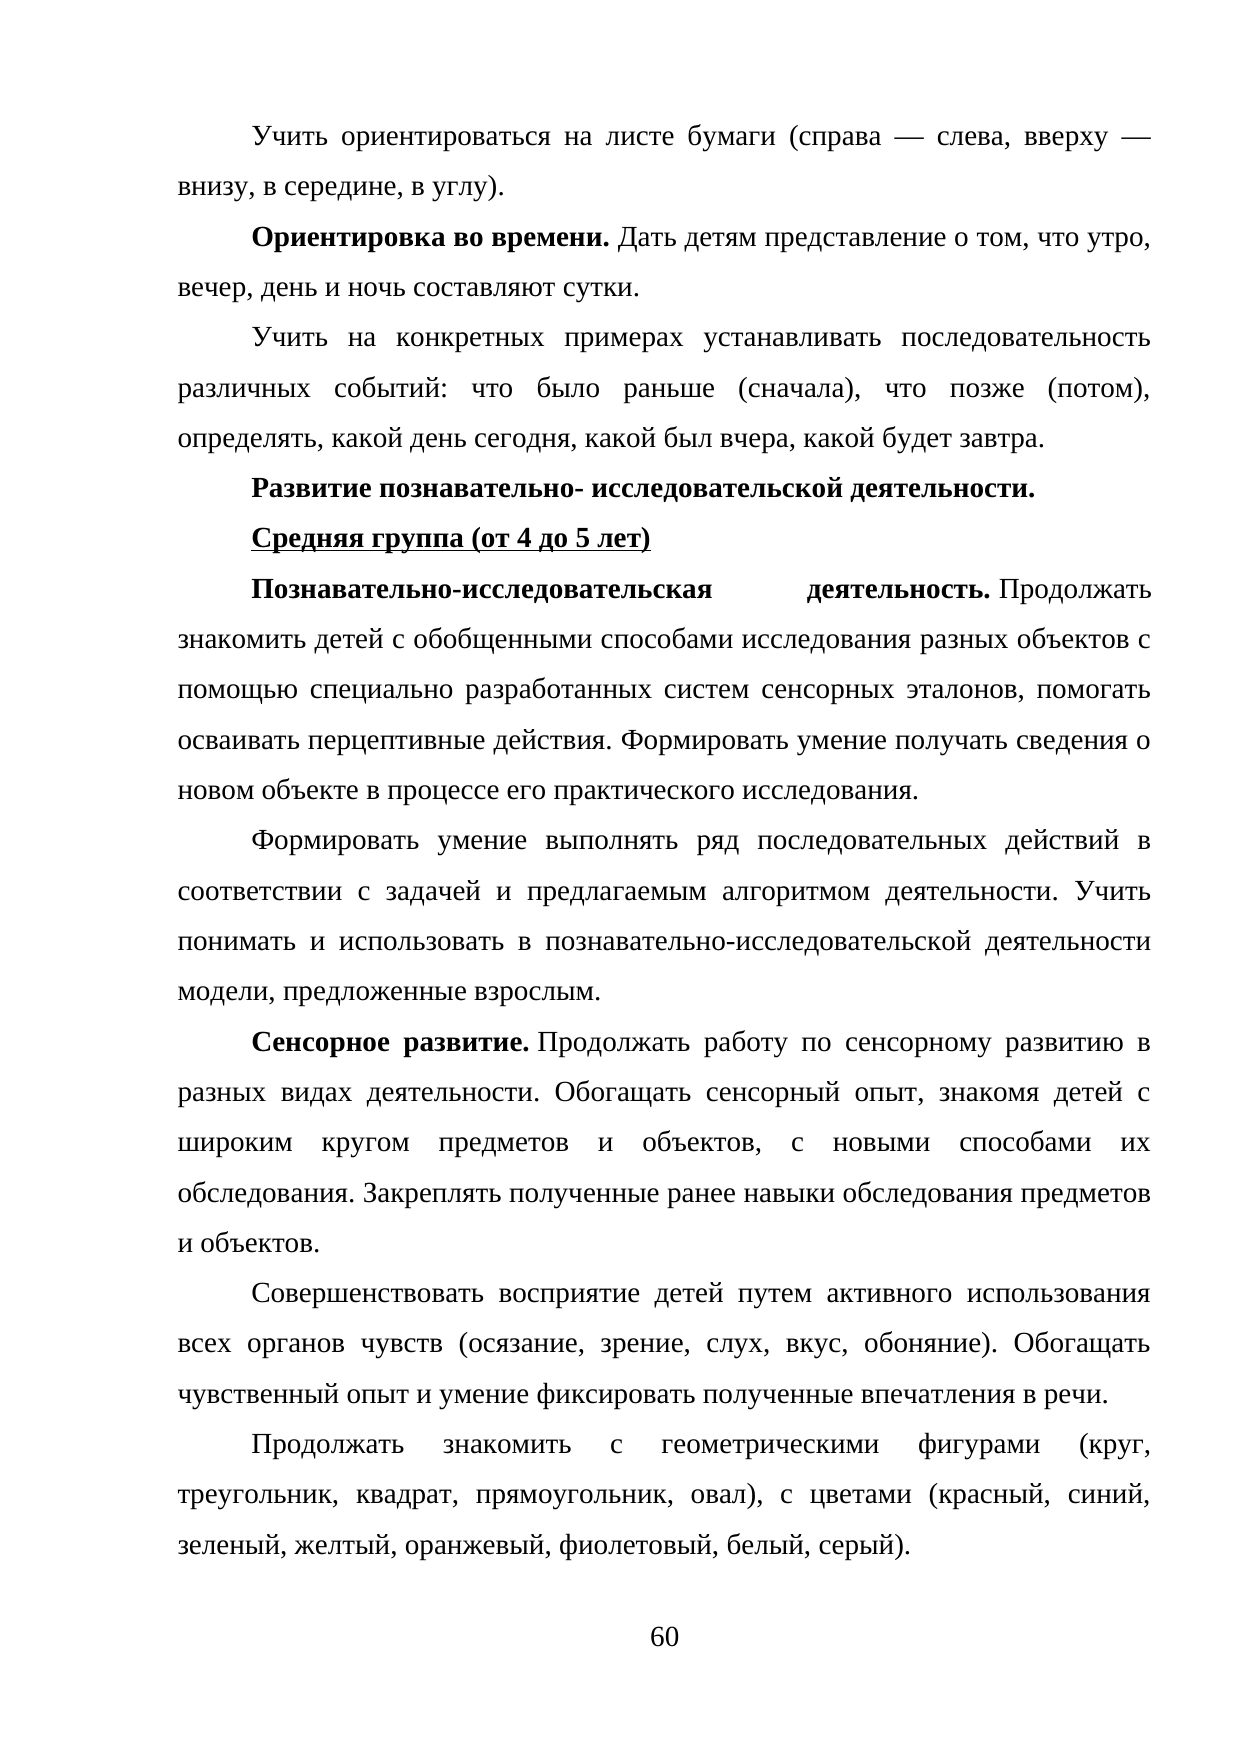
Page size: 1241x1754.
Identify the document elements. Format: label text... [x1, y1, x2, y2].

text Сенсорное развитие. Продолжать работу по сенсорному развитию в разных видах деятельности. Обогащать сенсорный опыт, знакомя детей с широким кругом предметов и объектов, с новыми способами их обследования. Закреплять полученные ранее навыки обследования предметов и объектов. [177, 1024, 1152, 1258]
text Учить на конкретных примерах устанавливать последовательность различных событий: что было раньше (сначала), что позже (потом), определять, какой день сегодня, какой был вчера, какой будет завтра. [177, 319, 1152, 453]
text Познавательно-исследовательская деятельность. Продолжать знакомить детей с обобщенными способами исследования разных объектов с помощью специально разработанных систем сенсорных эталонов, помогать осваивать перцептивные действия. Формировать умение получать сведения о новом объекте в процессе его практического исследования. [177, 571, 1152, 806]
text Продолжать знакомить с геометрическими фигурами (круг, треугольник, квадрат, прямоугольник, овал), с цветами (красный, синий, зеленый, желтый, оранжевый, фиолетовый, белый, серый). [177, 1426, 1152, 1560]
text Ориентировка во времени. Дать детям представление о том, что утро, вечер, день и ночь составляют сутки. [177, 219, 1152, 303]
text Развитие познавательно- исследовательской деятельности. [177, 470, 1152, 504]
text Формировать умение выполнять ряд последовательных действий в соответствии с задачей и предлагаемым алгоритмом деятельности. Учить понимать и использовать в познавательно-исследовательской деятельности модели, предложенные взрослым. [177, 822, 1152, 1007]
text Учить ориентироваться на листе бумаги (справа — слева, вверху — внизу, в середине, в углу). [177, 118, 1152, 202]
text Средняя группа (от 4 до 5 лет) [177, 521, 1152, 554]
text Совершенствовать восприятие детей путем активного использования всех органов чувств (осязание, зрение, слух, вкус, обоняние). Обогащать чувственный опыт и умение фиксировать полученные впечатления в речи. [177, 1275, 1152, 1409]
